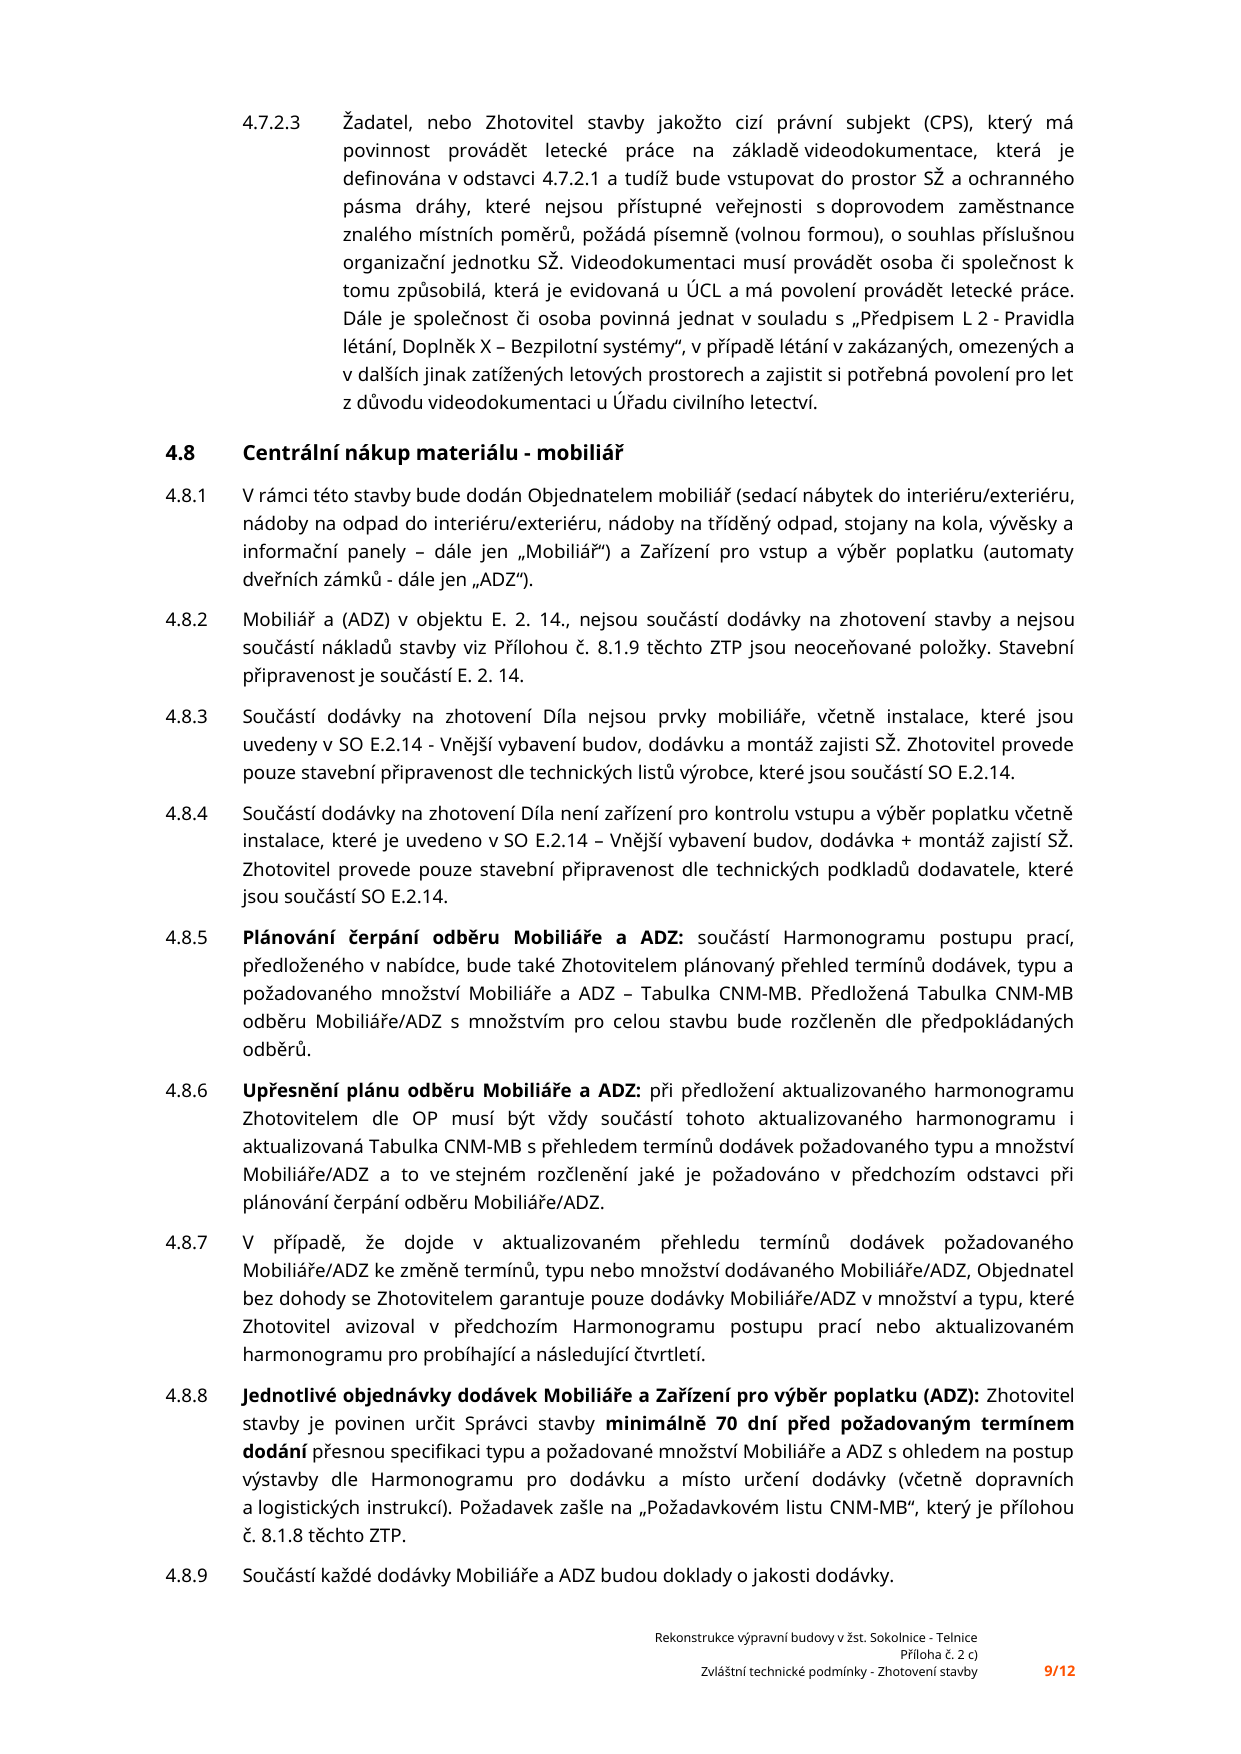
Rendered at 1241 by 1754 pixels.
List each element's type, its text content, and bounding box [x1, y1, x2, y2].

list Žadatel, nebo Zhotovitel stavby jakožto cizí právní subjekt (CPS), který má povinnost provádět letecké práce na základě videodokumentace, která je definována v odstavci 4.7.2.1 a tudíž bude vstupovat do prostor SŽ a ochranného pásma dráhy, které nejsou přístupné veřejnosti s doprovodem zaměstnance znalého místních poměrů, požádá písemně (volnou formou), o souhlas příslušnou organizační jednotku SŽ. Videodokumentaci musí provádět osoba či společnost k tomu způsobilá, která je evidovaná u ÚCL a má povolení provádět letecké práce. Dále je společnost či osoba povinná jednat v souladu s „Předpisem L 2 - Pravidla létání, Doplněk X – Bezpilotní systémy“, v případě létání v zakázaných, omezených a v dalších jinak zatížených letových prostorech a zajistit si potřebná povolení pro let z důvodu videodokumentaci u Úřadu civilního letectví. [242, 109, 1075, 415]
text Součástí dodávky na zhotovení Díla není zařízení pro kontrolu vstupu a výběr poplatku včetně instalace, které je uvedeno v SO E.2.14 – Vnější vybavení budov, dodávka + montáž zajistí SŽ. Zhotovitel provede pouze stavební připravenost dle technických podkladů dodavatele, které jsou součástí SO E.2.14. [165, 800, 1075, 909]
list Součástí každé dodávky Mobiliáře a ADZ budou doklady o jakosti dodávky. [165, 1563, 1075, 1588]
text Centrální nákup materiálu - mobiliář [165, 438, 1075, 467]
list Plánování čerpání odběru Mobiliáře a ADZ: součástí Harmonogramu postupu prací, předloženého v nabídce, bude také Zhotovitelem plánovaný přehled termínů dodávek, typu a požadovaného množství Mobiliáře a ADZ – Tabulka CNM-MB. Předložená Tabulka CNM-MB odběru Mobiliáře/ADZ s množstvím pro celou stavbu bude rozčleněn dle předpokládaných odběrů. [165, 924, 1075, 1062]
list V rámci této stavby bude dodán Objednatelem mobiliář (sedací nábytek do interiéru/exteriéru, nádoby na odpad do interiéru/exteriéru, nádoby na tříděný odpad, stojany na kola, vývěsky a informační panely – dále jen „Mobiliář“) a Zařízení pro vstup a výběr poplatku (automaty dveřních zámků - dále jen „ADZ“). [165, 482, 1075, 592]
text Mobiliář a (ADZ) v objektu E. 2. 14., nejsou součástí dodávky na zhotovení stavby a nejsou součástí nákladů stavby viz Přílohou č. 8.1.9 těchto ZTP jsou neoceňované položky. Stavební připravenost je součástí E. 2. 14. [165, 607, 1075, 688]
list Jednotlivé objednávky dodávek Mobiliáře a Zařízení pro výběr poplatku (ADZ): Zhotovitel stavby je povinen určit Správci stavby minimálně 70 dní před požadovaným termínem dodání přesnou specifikaci typu a požadované množství Mobiliáře a ADZ s ohledem na postup výstavby dle Harmonogramu pro dodávku a místo určení dodávky (včetně dopravních a logistických instrukcí). Požadavek zašle na „Požadavkovém listu CNM-MB“, který je přílohou č. 8.1.8 těchto ZTP. [165, 1382, 1075, 1548]
text Součástí dodávky na zhotovení Díla nejsou prvky mobiliáře, včetně instalace, které jsou uvedeny v SO E.2.14 - Vnější vybavení budov, dodávku a montáž zajisti SŽ. Zhotovitel provede pouze stavební připravenost dle technických listů výrobce, které jsou součástí SO E.2.14. [165, 703, 1075, 785]
list Upřesnění plánu odběru Mobiliáře a ADZ: při předložení aktualizovaného harmonogramu Zhotovitelem dle OP musí být vždy součástí tohoto aktualizovaného harmonogramu i aktualizovaná Tabulka CNM-MB s přehledem termínů dodávek požadovaného typu a množství Mobiliáře/ADZ a to ve stejném rozčlenění jaké je požadováno v předchozím odstavci při plánování čerpání odběru Mobiliáře/ADZ. [165, 1077, 1075, 1214]
list V případě, že dojde v aktualizovaném přehledu termínů dodávek požadovaného Mobiliáře/ADZ ke změně termínů, typu nebo množství dodávaného Mobiliáře/ADZ, Objednatel bez dohody se Zhotovitelem garantuje pouze dodávky Mobiliáře/ADZ v množství a typu, které Zhotovitel avizoval v předchozím Harmonogramu postupu prací nebo aktualizovaném harmonogramu pro probíhající a následující čtvrtletí. [165, 1229, 1075, 1367]
